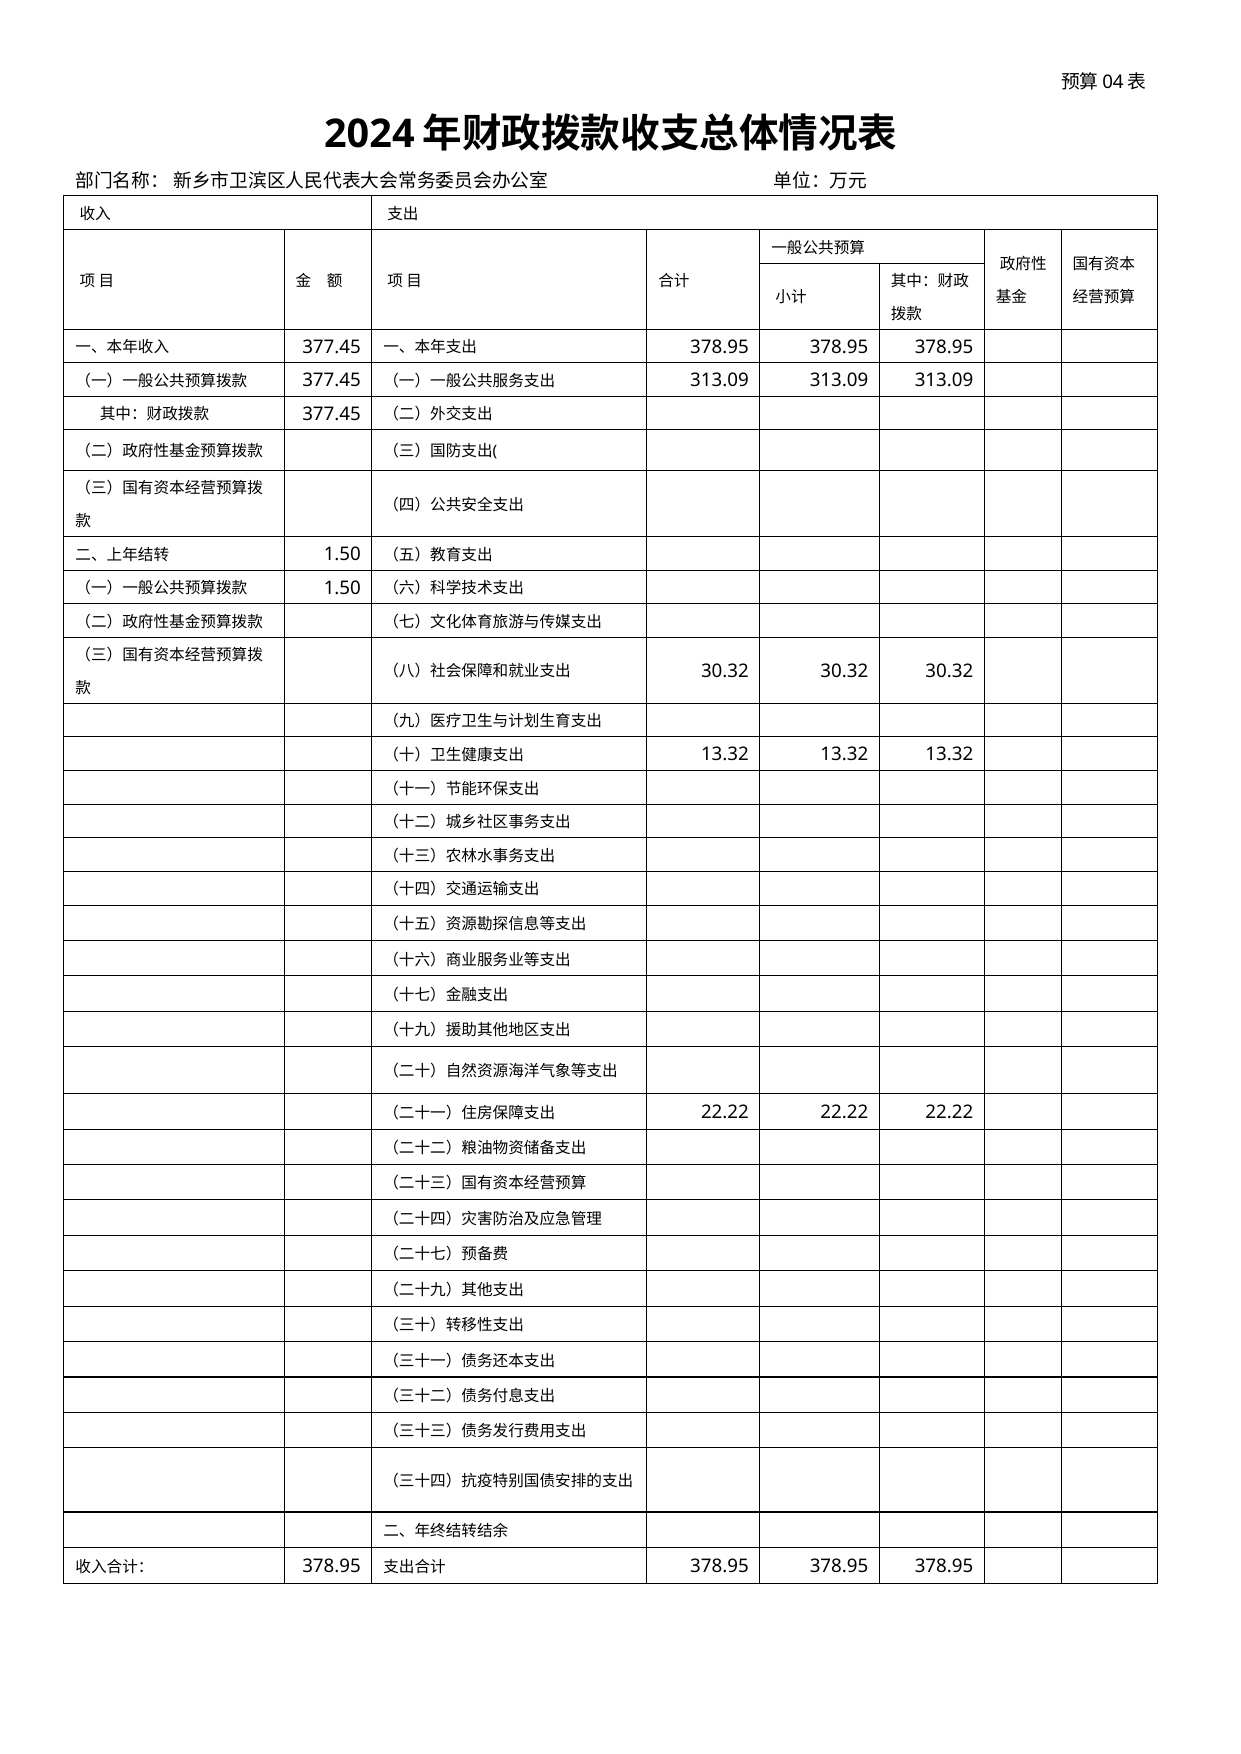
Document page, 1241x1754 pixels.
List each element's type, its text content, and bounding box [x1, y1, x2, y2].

table_cell 313.09 [880, 363, 984, 396]
table_cell [1062, 771, 1157, 803]
table_cell [760, 1165, 879, 1199]
table_cell [880, 537, 984, 569]
table_cell （三）国有资本经营预算拨款 [64, 471, 284, 536]
table_cell 一般公共预算 [760, 230, 984, 262]
table_cell [1062, 1130, 1157, 1164]
table_cell （四）公共安全支出 [372, 471, 646, 536]
table_cell [760, 906, 879, 940]
table_cell [1062, 571, 1157, 603]
table_cell （十一）节能环保支出 [372, 771, 646, 803]
table_cell [647, 1513, 759, 1547]
table_cell （二）政府性基金预算拨款 [64, 604, 284, 637]
table_cell （二十二）粮油物资储备支出 [372, 1130, 646, 1164]
table_cell [647, 1165, 759, 1199]
table_cell [285, 941, 371, 975]
table_cell 313.09 [647, 363, 759, 396]
table_cell [1062, 1165, 1157, 1199]
table_cell [1062, 1012, 1157, 1046]
table_cell [760, 1047, 879, 1093]
table_cell 378.95 [760, 330, 879, 362]
table_cell [880, 604, 984, 637]
table_cell [1062, 737, 1157, 770]
table_cell [985, 1094, 1061, 1128]
table_cell [880, 872, 984, 904]
table_cell 377.45 [285, 397, 371, 429]
table_cell [985, 1513, 1061, 1547]
table_cell [1062, 1047, 1157, 1093]
table_cell [64, 1094, 284, 1128]
table_cell [647, 1448, 759, 1511]
table_cell [64, 737, 284, 770]
table_cell [1062, 976, 1157, 1011]
table_cell [760, 397, 879, 429]
table_cell [1062, 704, 1157, 736]
table_cell [64, 941, 284, 975]
table_cell [285, 771, 371, 803]
table_cell （七）文化体育旅游与传媒支出 [372, 604, 646, 637]
table_cell [760, 1012, 879, 1046]
table_cell [64, 1047, 284, 1093]
table_cell [880, 1047, 984, 1093]
table_cell [880, 838, 984, 871]
table_cell [985, 941, 1061, 975]
table_cell [985, 1012, 1061, 1046]
table_cell 22.22 [647, 1094, 759, 1128]
table_cell [1062, 1378, 1157, 1412]
table_cell [880, 1236, 984, 1270]
table_cell [760, 1342, 879, 1376]
table_cell [985, 1130, 1061, 1164]
table_cell [880, 1200, 984, 1235]
table_cell [285, 872, 371, 904]
table_cell [647, 397, 759, 429]
table_cell [1062, 1200, 1157, 1235]
table_cell [64, 1448, 284, 1511]
table_cell （一）一般公共预算拨款 [64, 363, 284, 396]
table_cell [760, 571, 879, 603]
table_cell [985, 737, 1061, 770]
table_cell 313.09 [760, 363, 879, 396]
table_cell [64, 704, 284, 736]
table_cell [1062, 1413, 1157, 1447]
table_cell [1062, 363, 1157, 396]
table_cell 二、年终结转结余 [372, 1513, 646, 1547]
table_cell [880, 1130, 984, 1164]
table_cell [760, 1378, 879, 1412]
table_cell [985, 771, 1061, 803]
table_cell （三十四）抗疫特别国债安排的支出 [372, 1448, 646, 1511]
table_cell [1062, 906, 1157, 940]
table_cell （十五）资源勘探信息等支出 [372, 906, 646, 940]
table_cell [64, 1342, 284, 1376]
table_cell [64, 1307, 284, 1341]
table_cell [64, 1236, 284, 1270]
table_cell [64, 805, 284, 837]
table_cell [760, 704, 879, 736]
table_cell 金 额 [285, 230, 371, 328]
table_cell [647, 537, 759, 569]
table_cell [647, 838, 759, 871]
table_cell 378.95 [880, 330, 984, 362]
table_cell [985, 1378, 1061, 1412]
table_cell [880, 1513, 984, 1547]
table_cell [985, 872, 1061, 904]
table_cell [285, 1165, 371, 1199]
table_cell [285, 906, 371, 940]
table_cell [880, 471, 984, 536]
table_cell [880, 1378, 984, 1412]
table_cell [985, 1548, 1061, 1583]
table_cell [985, 537, 1061, 569]
table_cell [285, 638, 371, 703]
table_cell [647, 1378, 759, 1412]
table_cell [647, 1271, 759, 1306]
table_cell [285, 471, 371, 536]
table_cell 13.32 [647, 737, 759, 770]
table_cell [760, 1513, 879, 1547]
table_cell 1.50 [285, 571, 371, 603]
table_cell （二十三）国有资本经营预算 [372, 1165, 646, 1199]
table_cell [647, 1413, 759, 1447]
table_cell [985, 363, 1061, 396]
table_cell [985, 1271, 1061, 1306]
table_cell 项 目 [372, 230, 646, 328]
table_cell [647, 571, 759, 603]
table_cell [985, 1236, 1061, 1270]
table_cell [64, 1513, 284, 1547]
table_cell [985, 838, 1061, 871]
table_cell [64, 1271, 284, 1306]
table_cell （二十）自然资源海洋气象等支出 [372, 1047, 646, 1093]
table_cell 项 目 [64, 230, 284, 328]
table_cell [985, 1342, 1061, 1376]
table_cell 378.95 [647, 1548, 759, 1583]
table_cell [985, 330, 1061, 362]
table_cell （三十二）债务付息支出 [372, 1378, 646, 1412]
table_cell 378.95 [285, 1548, 371, 1583]
table_cell （三十三）债务发行费用支出 [372, 1413, 646, 1447]
table_cell [1062, 638, 1157, 703]
table_cell （八）社会保障和就业支出 [372, 638, 646, 703]
table_cell [64, 872, 284, 904]
table_cell [880, 1448, 984, 1511]
table_cell 22.22 [880, 1094, 984, 1128]
table_cell 30.32 [760, 638, 879, 703]
table_cell [647, 976, 759, 1011]
table_cell [985, 1307, 1061, 1341]
table_cell [880, 1413, 984, 1447]
table_cell [647, 906, 759, 940]
table_cell （五）教育支出 [372, 537, 646, 569]
table_cell [985, 604, 1061, 637]
table_cell [647, 1047, 759, 1093]
table_cell [760, 941, 879, 975]
table_cell 377.45 [285, 363, 371, 396]
table_cell [1062, 604, 1157, 637]
table_cell [1062, 1342, 1157, 1376]
table_cell [760, 805, 879, 837]
table_cell （九）医疗卫生与计划生育支出 [372, 704, 646, 736]
table_cell 政府性基金 [985, 230, 1061, 328]
table_cell [1062, 805, 1157, 837]
table_cell [985, 1047, 1061, 1093]
table_cell [880, 1165, 984, 1199]
table_cell [647, 430, 759, 470]
table_cell （二十一）住房保障支出 [372, 1094, 646, 1128]
table_cell [1062, 1448, 1157, 1511]
table_cell [1062, 330, 1157, 362]
table_cell 378.95 [647, 330, 759, 362]
table_cell 合计 [647, 230, 759, 328]
table_cell [880, 941, 984, 975]
table_cell [64, 906, 284, 940]
table_cell [64, 976, 284, 1011]
table_cell [880, 976, 984, 1011]
table_cell （十七）金融支出 [372, 976, 646, 1011]
table_cell [760, 604, 879, 637]
table_cell [285, 1307, 371, 1341]
table_cell [285, 1012, 371, 1046]
table_cell [285, 1271, 371, 1306]
table_cell [760, 1448, 879, 1511]
table_cell [880, 571, 984, 603]
table_cell [1062, 941, 1157, 975]
table_cell [985, 704, 1061, 736]
table_cell [985, 430, 1061, 470]
table_cell [760, 537, 879, 569]
table_cell [880, 1342, 984, 1376]
table_cell [880, 1012, 984, 1046]
table_cell [285, 805, 371, 837]
table_cell （二十四）灾害防治及应急管理 [372, 1200, 646, 1235]
table_cell [647, 872, 759, 904]
table_cell [760, 471, 879, 536]
table_cell （十六）商业服务业等支出 [372, 941, 646, 975]
table_cell [880, 771, 984, 803]
table_cell [985, 906, 1061, 940]
table_cell （三十）转移性支出 [372, 1307, 646, 1341]
table_cell （二）政府性基金预算拨款 [64, 430, 284, 470]
table_cell [985, 638, 1061, 703]
table_cell [285, 737, 371, 770]
table_cell [1062, 1271, 1157, 1306]
table_cell [285, 604, 371, 637]
table_cell 377.45 [285, 330, 371, 362]
table_cell [285, 1047, 371, 1093]
table_cell [285, 1413, 371, 1447]
table_cell 支出合计 [372, 1548, 646, 1583]
table_cell [64, 771, 284, 803]
table_cell 378.95 [760, 1548, 879, 1583]
table_cell （一）一般公共服务支出 [372, 363, 646, 396]
table_cell [647, 704, 759, 736]
table_cell [1062, 471, 1157, 536]
table_cell （二）外交支出 [372, 397, 646, 429]
table_cell [64, 1130, 284, 1164]
table_cell [760, 872, 879, 904]
table_cell [64, 1200, 284, 1235]
table_cell （十二）城乡社区事务支出 [372, 805, 646, 837]
table_cell [647, 771, 759, 803]
table_cell [985, 976, 1061, 1011]
table_cell [985, 571, 1061, 603]
table_cell （三）国防支出( [372, 430, 646, 470]
table_cell （十三）农林水事务支出 [372, 838, 646, 871]
table_cell [64, 1012, 284, 1046]
table_cell [647, 1342, 759, 1376]
table_cell [760, 976, 879, 1011]
table_cell 2024年财政拨款收支总体情况表 [64, 97, 1157, 163]
table_cell [985, 1165, 1061, 1199]
table_cell [760, 430, 879, 470]
table_cell 国有资本经营预算 [1062, 230, 1157, 328]
table_cell [64, 1165, 284, 1199]
table_cell [760, 1271, 879, 1306]
table_cell 30.32 [880, 638, 984, 703]
table_cell [1062, 537, 1157, 569]
table_cell [285, 1130, 371, 1164]
table_cell [285, 1513, 371, 1547]
table_cell 其中：财政拨款 [64, 397, 284, 429]
table_cell [1062, 1513, 1157, 1547]
table_cell [647, 471, 759, 536]
table_cell [880, 906, 984, 940]
table_cell [985, 1200, 1061, 1235]
table_cell （十）卫生健康支出 [372, 737, 646, 770]
table_cell 部门名称： 新乡市卫滨区人民代表大会常务委员会办公室 单位：万元 [64, 163, 1157, 195]
table_cell 小计 [760, 264, 879, 328]
table_cell （六）科学技术支出 [372, 571, 646, 603]
table_cell [647, 1236, 759, 1270]
table_cell [985, 1413, 1061, 1447]
table_cell [647, 1130, 759, 1164]
table_cell 13.32 [760, 737, 879, 770]
table_cell [647, 805, 759, 837]
table_cell [64, 1413, 284, 1447]
table_cell [1062, 872, 1157, 904]
table_cell 收入合计： [64, 1548, 284, 1583]
table_cell [760, 1236, 879, 1270]
table_cell （三十一）债务还本支出 [372, 1342, 646, 1376]
table_cell [647, 604, 759, 637]
table_header 预算04表 [64, 65, 1157, 97]
table_cell [647, 941, 759, 975]
table_cell [285, 1378, 371, 1412]
table_cell 1.50 [285, 537, 371, 569]
table_cell [880, 397, 984, 429]
table_cell [285, 1342, 371, 1376]
table_cell [647, 1012, 759, 1046]
table_cell [985, 471, 1061, 536]
table_cell 378.95 [880, 1548, 984, 1583]
table_cell [760, 1130, 879, 1164]
table_cell [760, 1307, 879, 1341]
table_cell [285, 976, 371, 1011]
table_cell [1062, 397, 1157, 429]
table_cell 其中：财政拨款 [880, 264, 984, 328]
table_cell [285, 1200, 371, 1235]
table_cell [1062, 1548, 1157, 1583]
table_cell 二、上年结转 [64, 537, 284, 569]
table_cell [285, 704, 371, 736]
table_cell [64, 1378, 284, 1412]
table_cell [647, 1200, 759, 1235]
table_cell [285, 1236, 371, 1270]
table_cell [760, 1413, 879, 1447]
table_cell [1062, 838, 1157, 871]
table_cell [1062, 1307, 1157, 1341]
table_cell [1062, 430, 1157, 470]
table_cell 30.32 [647, 638, 759, 703]
table_cell [985, 397, 1061, 429]
table_cell 一、本年支出 [372, 330, 646, 362]
table_cell 13.32 [880, 737, 984, 770]
table_cell [760, 1200, 879, 1235]
table_cell [985, 805, 1061, 837]
table_cell 支出 [372, 196, 1157, 229]
table_cell [760, 771, 879, 803]
table_cell [880, 805, 984, 837]
table_cell （十九）援助其他地区支出 [372, 1012, 646, 1046]
table_cell [880, 1271, 984, 1306]
table_cell （二十七）预备费 [372, 1236, 646, 1270]
table_cell [880, 430, 984, 470]
table_cell 一、本年收入 [64, 330, 284, 362]
table_cell [985, 1448, 1061, 1511]
table_cell [285, 838, 371, 871]
table_cell （十四）交通运输支出 [372, 872, 646, 904]
table_cell [285, 1094, 371, 1128]
table_cell [64, 838, 284, 871]
table_cell [1062, 1094, 1157, 1128]
table_cell [285, 430, 371, 470]
table_cell [880, 704, 984, 736]
table_cell 22.22 [760, 1094, 879, 1128]
table_cell [647, 1307, 759, 1341]
table_cell [760, 838, 879, 871]
table_cell [285, 1448, 371, 1511]
table_cell [880, 1307, 984, 1341]
table_cell [1062, 1236, 1157, 1270]
table_cell （二十九）其他支出 [372, 1271, 646, 1306]
table_cell （一）一般公共预算拨款 [64, 571, 284, 603]
table_cell （三）国有资本经营预算拨款 [64, 638, 284, 703]
table_cell 收入 [64, 196, 371, 229]
